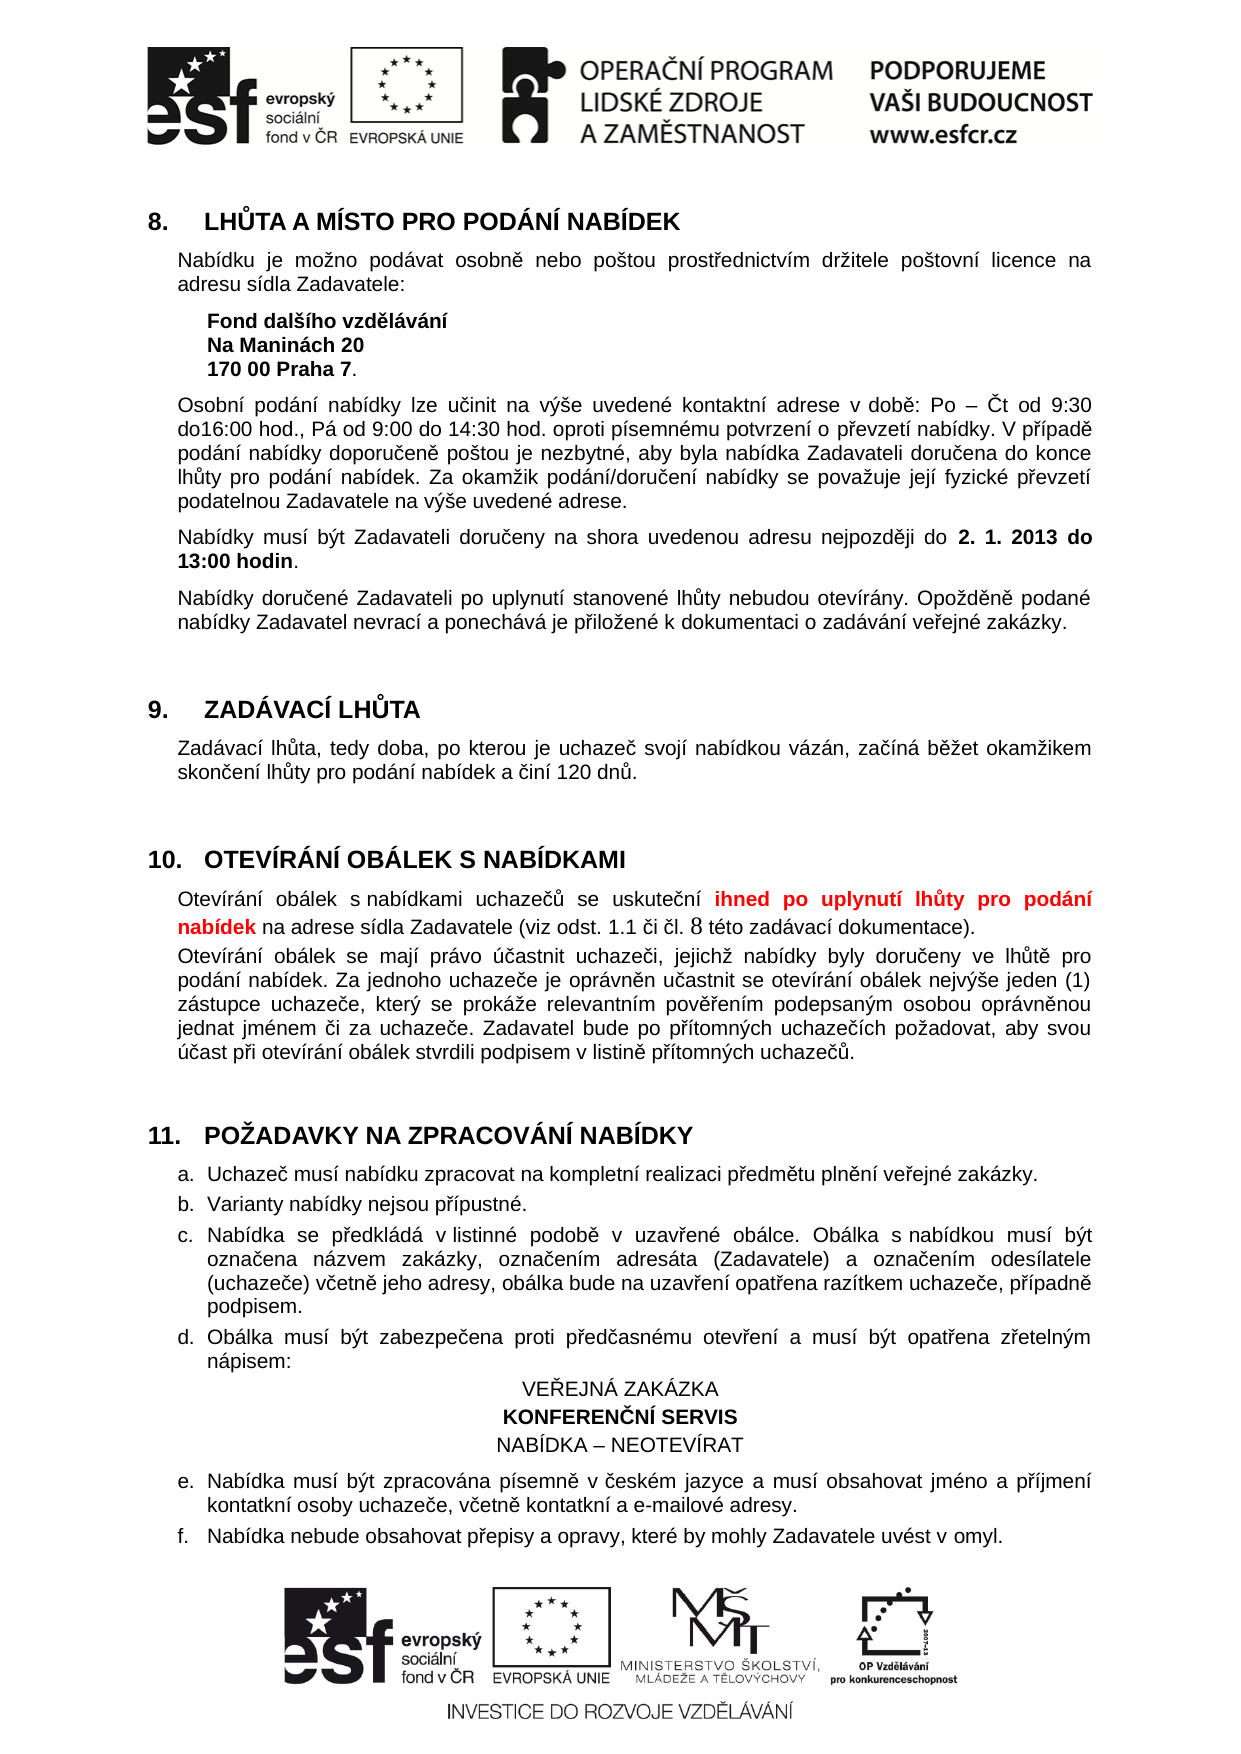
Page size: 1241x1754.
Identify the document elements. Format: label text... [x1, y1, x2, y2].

list Obálka musí být zabezpečena proti předčasnému otevření a musí být opatřena zřetelným nápisem: [177, 1324, 1092, 1372]
text Zadávací lhůta, tedy doba, po kterou je uchazeč svojí nabídkou vázán, začíná běžet okamžikem skončení lhůty pro podání nabídek a činí 120 dnů. [177, 736, 1092, 784]
list Uchazeč musí nabídku zpracovat na kompletní realizaci předmětu plnění veřejné zakázky. [177, 1162, 1092, 1186]
text NABÍDKA – NEOTEVÍRAT [148, 1433, 1092, 1457]
list ZADÁVACÍ LHŮTA [148, 695, 1092, 724]
text Na Maninách 20 [207, 332, 1092, 356]
text Fond dalšího vzdělávání [207, 308, 1092, 332]
text Otevírání obálek se mají právo účastnit uchazeči, jejichž nabídky byly doručeny ve lhůtě pro podání nabídek. Za jednoho uchazeče je oprávněn učastnit se otevírání obálek nejvýše jeden (1) zástupce uchazeče, který se prokáže relevantním pověřením podepsaným osobou oprávněnou jednat jménem či za uchazeče. Zadavatel bude po přítomných uchazečích požadovat, aby svou účast při otevírání obálek stvrdili podpisem v listině přítomných uchazečů. [177, 944, 1092, 1063]
list Nabídka se předkládá v listinné podobě v uzavřené obálce. Obálka s nabídkou musí být označena názvem zakázky, označením adresáta (Zadavatele) a označením odesílatele (uchazeče) včetně jeho adresy, obálka bude na uzavření opatřena razítkem uchazeče, případně podpisem. [177, 1222, 1092, 1318]
text Nabídku je možno podávat osobně nebo poštou prostřednictvím držitele poštovní licence na adresu sídla Zadavatele: [177, 248, 1092, 296]
list POŽADAVKY NA ZPRACOVÁNÍ NABÍDKY [148, 1121, 1092, 1149]
text Otevírání obálek s nabídkami uchazečů se uskuteční ihned po uplynutí lhůty pro podání nabídek na adrese sídla Zadavatele (viz odst. 1.1 či čl. 8 této zadávací dokumentace). [177, 887, 1092, 939]
list LHŮTA A MÍSTO PRO PODÁNÍ NABÍDEK [148, 207, 1092, 236]
list Nabídka musí být zpracována písemně v českém jazyce a musí obsahovat jméno a příjmení kontatkní osoby uchazeče, včetně kontatkní a e-mailové adresy. [177, 1469, 1092, 1517]
text 170 00 Praha 7. [207, 356, 1092, 380]
text Nabídky musí být Zadavateli doručeny na shora uvedenou adresu nejpozději do 2. 1. 2013 do 13:00 hodin. [177, 525, 1092, 573]
list Otevírání obálek s nabídkami [148, 846, 1092, 874]
picture [147, 47, 1093, 150]
text KONFERENČNÍ SERVIS [148, 1405, 1092, 1429]
text VEŘEJNÁ ZAKÁZKA [148, 1377, 1092, 1401]
text Osobní podání nabídky lze učinit na výše uvedené kontaktní adrese v době: Po – Čt od 9:30 do16:00 hod., Pá od 9:00 do 14:30 hod. oproti písemnému potvrzení o převzetí nabídky. V případě podání nabídky doporučeně poštou je nezbytné, aby byla nabídka Zadavateli doručena do konce lhůty pro podání nabídek. Za okamžik podání/doručení nabídky se považuje její fyzické převzetí podatelnou Zadavatele na výše uvedené adrese. [177, 393, 1092, 513]
text Nabídky doručené Zadavateli po uplynutí stanovené lhůty nebudou otevírány. Opožděně podané nabídky Zadavatel nevrací a ponechává je přiložené k dokumentaci o zadávání veřejné zakázky. [177, 586, 1092, 633]
picture [281, 1583, 958, 1721]
list Nabídka nebude obsahovat přepisy a opravy, které by mohly Zadavatele uvést v omyl. [177, 1523, 1092, 1547]
list Varianty nabídky nejsou přípustné. [177, 1192, 1092, 1216]
